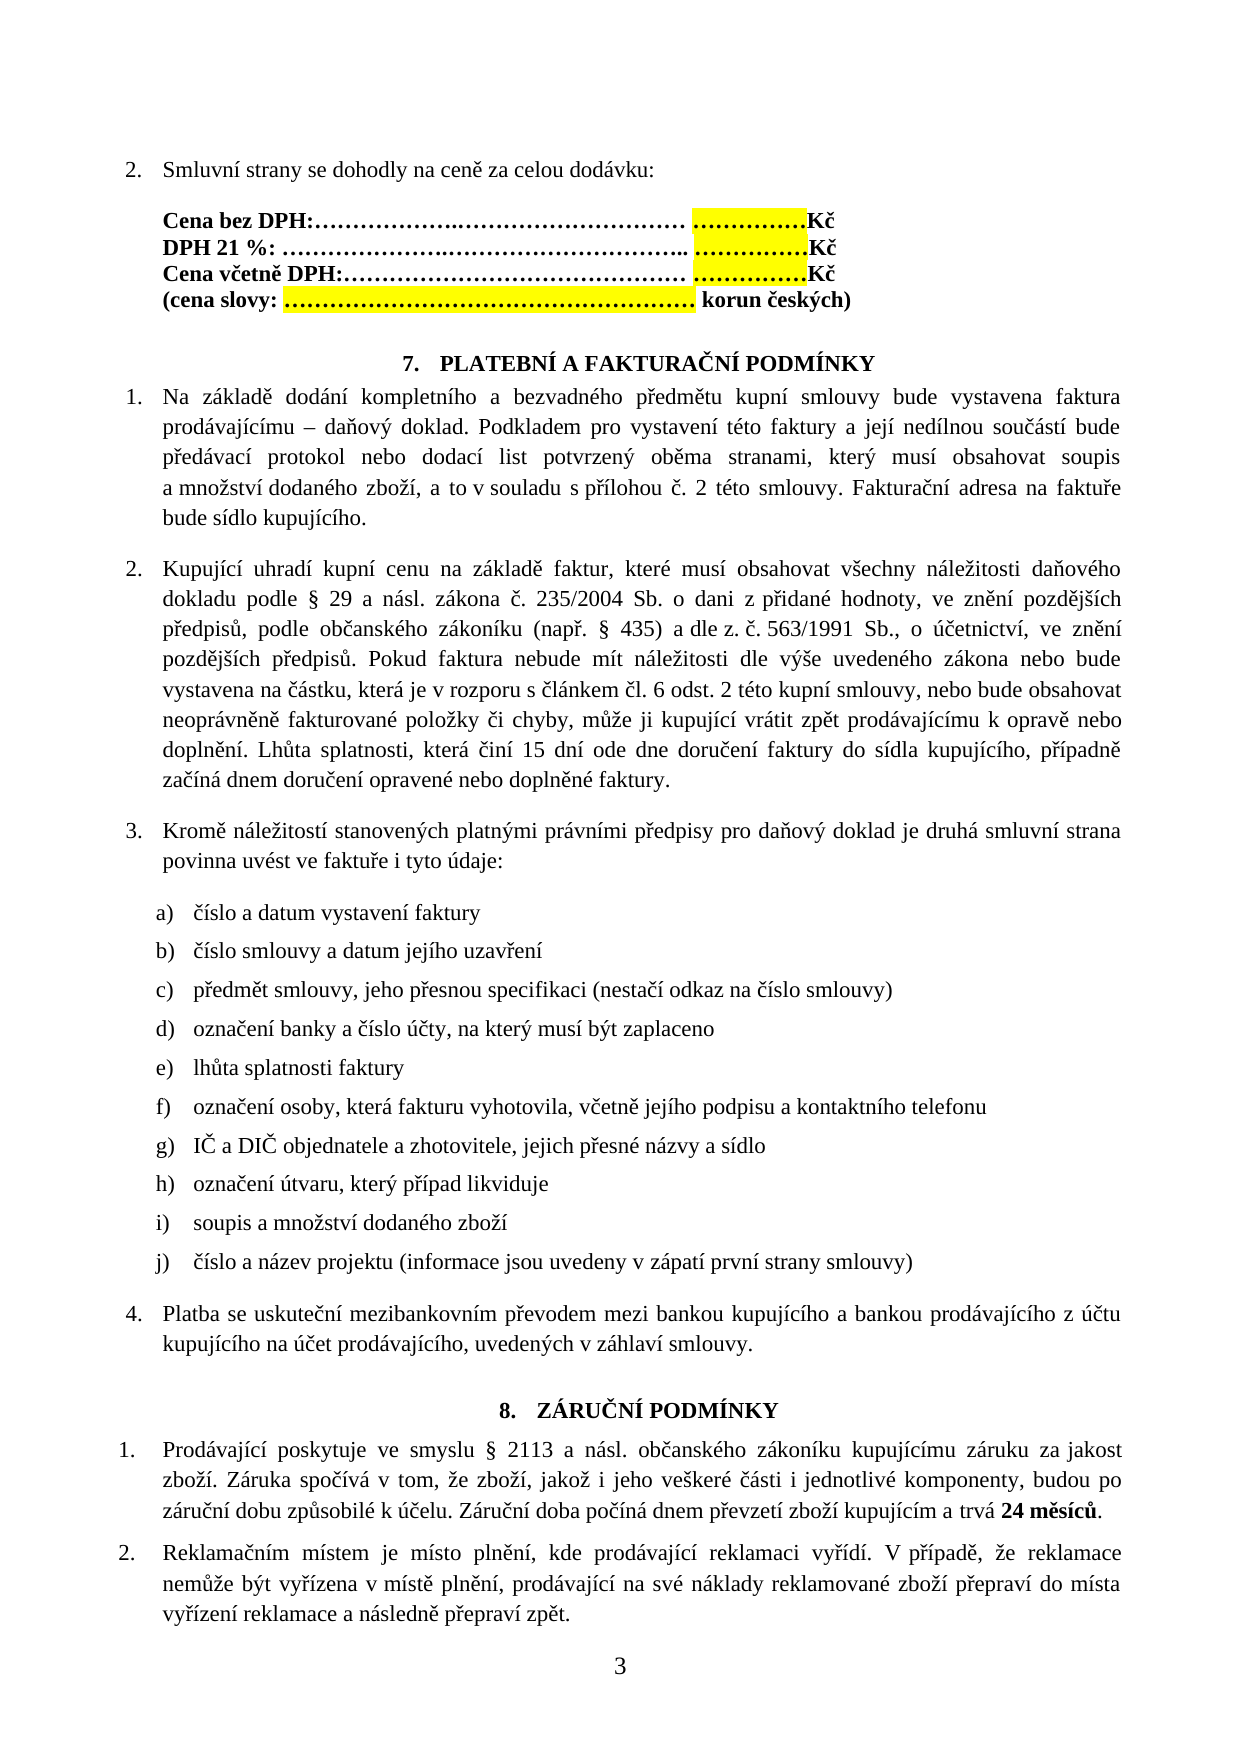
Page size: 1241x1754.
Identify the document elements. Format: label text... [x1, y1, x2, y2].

list Na základě dodání kompletního a bezvadného předmětu kupní smlouvy bude vystavena faktura prodávajícímu – daňový doklad. Podkladem pro vystavení této faktury a její nedílnou součástí bude předávací protokol nebo dodací list potvrzený oběma stranami, který musí obsahovat soupis a množství dodaného zboží, a to v souladu s přílohou č. 2 této smlouvy. Fakturační adresa na faktuře bude sídlo kupujícího. [125, 383, 1122, 530]
text (cena slovy: ……………………………………………… korun českých) [162, 286, 283, 313]
list Platba se uskuteční mezibankovním převodem mezi bankou kupujícího a bankou prodávajícího z účtu kupujícího na účet prodávajícího, uvedených v záhlaví smlouvy. [125, 1299, 1122, 1356]
text (cena slovy: ……………………………………………… korun českých) [696, 286, 1122, 313]
text 1. Prodávající poskytuje ve smyslu § 2113 a násl. občanského zákoníku kupujícímu záruku za jakost zboží. Záruka spočívá v tom, že zboží, jakož i jeho veškeré části i jednotlivé komponenty, budou po záruční dobu způsobilé k účelu. Záruční doba počíná dnem převzetí zboží kupujícím a trvá 24 měsíců. [118, 1436, 1122, 1523]
list předmět smlouvy, jeho přesnou specifikaci (nestačí odkaz na číslo smlouvy) [156, 976, 1122, 1003]
list číslo smlouvy a datum jejího uzavření [156, 937, 1122, 964]
list označení osoby, která fakturu vyhotovila, včetně jejího podpisu a kontaktního telefonu [156, 1093, 1122, 1119]
text Cena včetně DPH:……………………………………… ……………Kč [162, 260, 693, 286]
text Cena bez DPH:……………….………………………… ……………Kč [162, 207, 1122, 234]
list číslo a datum vystavení faktury [156, 898, 1122, 925]
list lhůta splatnosti faktury [156, 1054, 1122, 1080]
list označení útvaru, který případ likviduje [156, 1171, 1122, 1197]
list soupis a množství dodaného zboží [156, 1209, 1122, 1236]
list Smluvní strany se dohodly na ceně za celou dodávku: [125, 156, 1122, 183]
list IČ a DIČ objednatele a zhotovitele, jejich přesné názvy a sídlo [156, 1132, 1122, 1158]
text Cena včetně DPH:……………………………………… ……………Kč [807, 260, 1122, 286]
list označení banky a číslo účty, na který musí být zaplaceno [156, 1015, 1122, 1041]
list Kupující uhradí kupní cenu na základě faktur, které musí obsahovat všechny náležitosti daňového dokladu podle § 29 a násl. zákona č. 235/2004 Sb. o dani z přidané hodnoty, ve znění pozdějších předpisů, podle občanského zákoníku (např. § 435) a dle z. č. 563/1991 Sb., o účetnictví, ve znění pozdějších předpisů. Pokud faktura nebude mít náležitosti dle výše uvedeného zákona nebo bude vystavena na částku, která je v rozporu s článkem čl. 6 odst. 2 této kupní smlouvy, nebo bude obsahovat neoprávněně fakturované položky či chyby, může ji kupující vrátit zpět prodávajícímu k opravě nebo doplnění. Lhůta splatnosti, která činí 15 dní ode dne doručení faktury do sídla kupujícího, případně začíná dnem doručení opravené nebo doplněné faktury. [125, 555, 1122, 793]
text DPH 21 %: ………………….………………………….. ……………Kč [808, 234, 1122, 260]
text DPH 21 %: ………………….………………………….. ……………Kč [162, 234, 694, 260]
subtitle ZÁRUČNÍ PODMÍNKY [156, 1397, 1122, 1424]
text 2. Reklamačním místem je místo plnění, kde prodávající reklamaci vyřídí. V případě, že reklamace nemůže být vyřízena v místě plnění, prodávající na své náklady reklamované zboží přepraví do místa vyřízení reklamace a následně přepraví zpět. [118, 1539, 1122, 1626]
list Kromě náležitostí stanovených platnými právními předpisy pro daňový doklad je druhá smluvní strana povinna uvést ve faktuře i tyto údaje: [125, 817, 1122, 874]
list číslo a název projektu (informace jsou uvedeny v zápatí první strany smlouvy) [156, 1248, 1122, 1274]
subtitle PLATEBNÍ A FAKTURAČNÍ PODMÍNKY [156, 350, 1122, 377]
